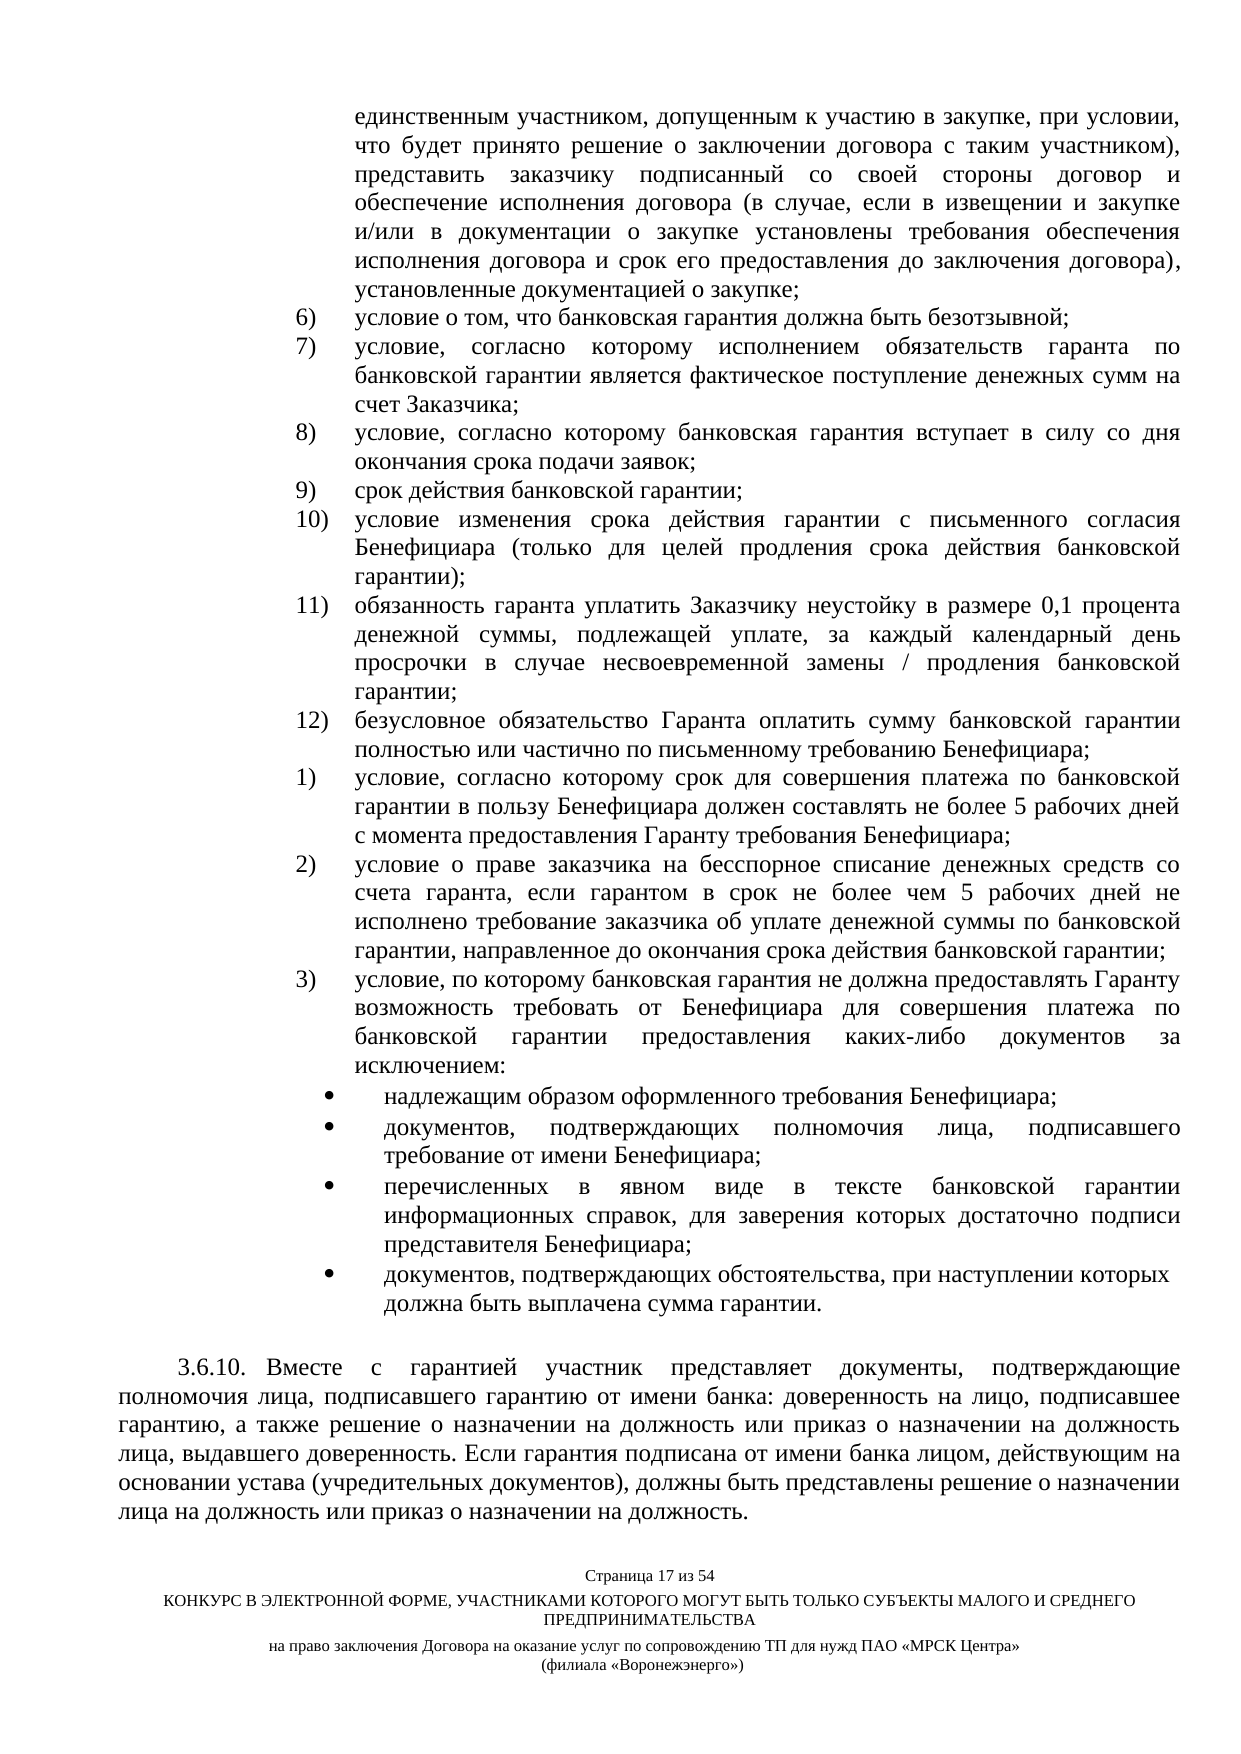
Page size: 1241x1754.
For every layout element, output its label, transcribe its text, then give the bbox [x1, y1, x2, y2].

list документов, подтверждающих полномочия лица, подписавшего требование от имени Бенефициара; [325, 1112, 1181, 1169]
list условие о праве заказчика на бесспорное списание денежных средств со счета гаранта, если гарантом в срок не более чем 5 рабочих дней не исполнено требование заказчика об уплате денежной суммы по банковской гарантии, направленное до окончания срока действия банковской гарантии; [295, 849, 1181, 964]
list перечисленных в явном виде в тексте банковской гарантии информационных справок, для заверения которых достаточно подписи представителя Бенефициара; [325, 1171, 1181, 1257]
subtitle Вместе с гарантией участник представляет документы, подтверждающие полномочия лица, подписавшего гарантию от имени банка: доверенность на лицо, подписавшее гарантию, а также решение о назначении на должность или приказ о назначении на должность лица, выдавшего доверенность. Если гарантия подписана от имени банка лицом, действующим на основании устава (учредительных документов), должны быть представлены решение о назначении лица на должность или приказ о назначении на должность. [118, 1352, 1181, 1524]
list обязанность гаранта уплатить Заказчику неустойку в размере 0,1 процента денежной суммы, подлежащей уплате, за каждый календарный день просрочки в случае несвоевременной замены / продления банковской гарантии; [295, 590, 1181, 705]
list условие, согласно которому банковская гарантия вступает в силу со дня окончания срока подачи заявок; [295, 417, 1181, 475]
list документов, подтверждающих обстоятельства, при наступлении которых должна быть выплачена сумма гарантии. [325, 1259, 1181, 1317]
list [295, 101, 1181, 302]
list надлежащим образом оформленного требования Бенефициара; [325, 1081, 1181, 1109]
list условие о том, что банковская гарантия должна быть безотзывной; [295, 302, 1181, 331]
list условие, по которому банковская гарантия не должна предоставлять Гаранту возможность требовать от Бенефициара для совершения платежа по банковской гарантии предоставления каких-либо документов за исключением: [295, 964, 1181, 1079]
list безусловное обязательство Гаранта оплатить сумму банковской гарантии полностью или частично по письменному требованию Бенефициара; [295, 705, 1181, 762]
list срок действия банковской гарантии; [295, 475, 1181, 504]
list условие, согласно которому срок для совершения платежа по банковской гарантии в пользу Бенефициара должен составлять не более 5 рабочих дней с момента предоставления Гаранту требования Бенефициара; [295, 762, 1181, 849]
list условие, согласно которому исполнением обязательств гаранта по банковской гарантии является фактическое поступление денежных сумм на счет Заказчика; [295, 331, 1181, 417]
list условие изменения срока действия гарантии с письменного согласия Бенефициара (только для целей продления срока действия банковской гарантии); [295, 504, 1181, 590]
